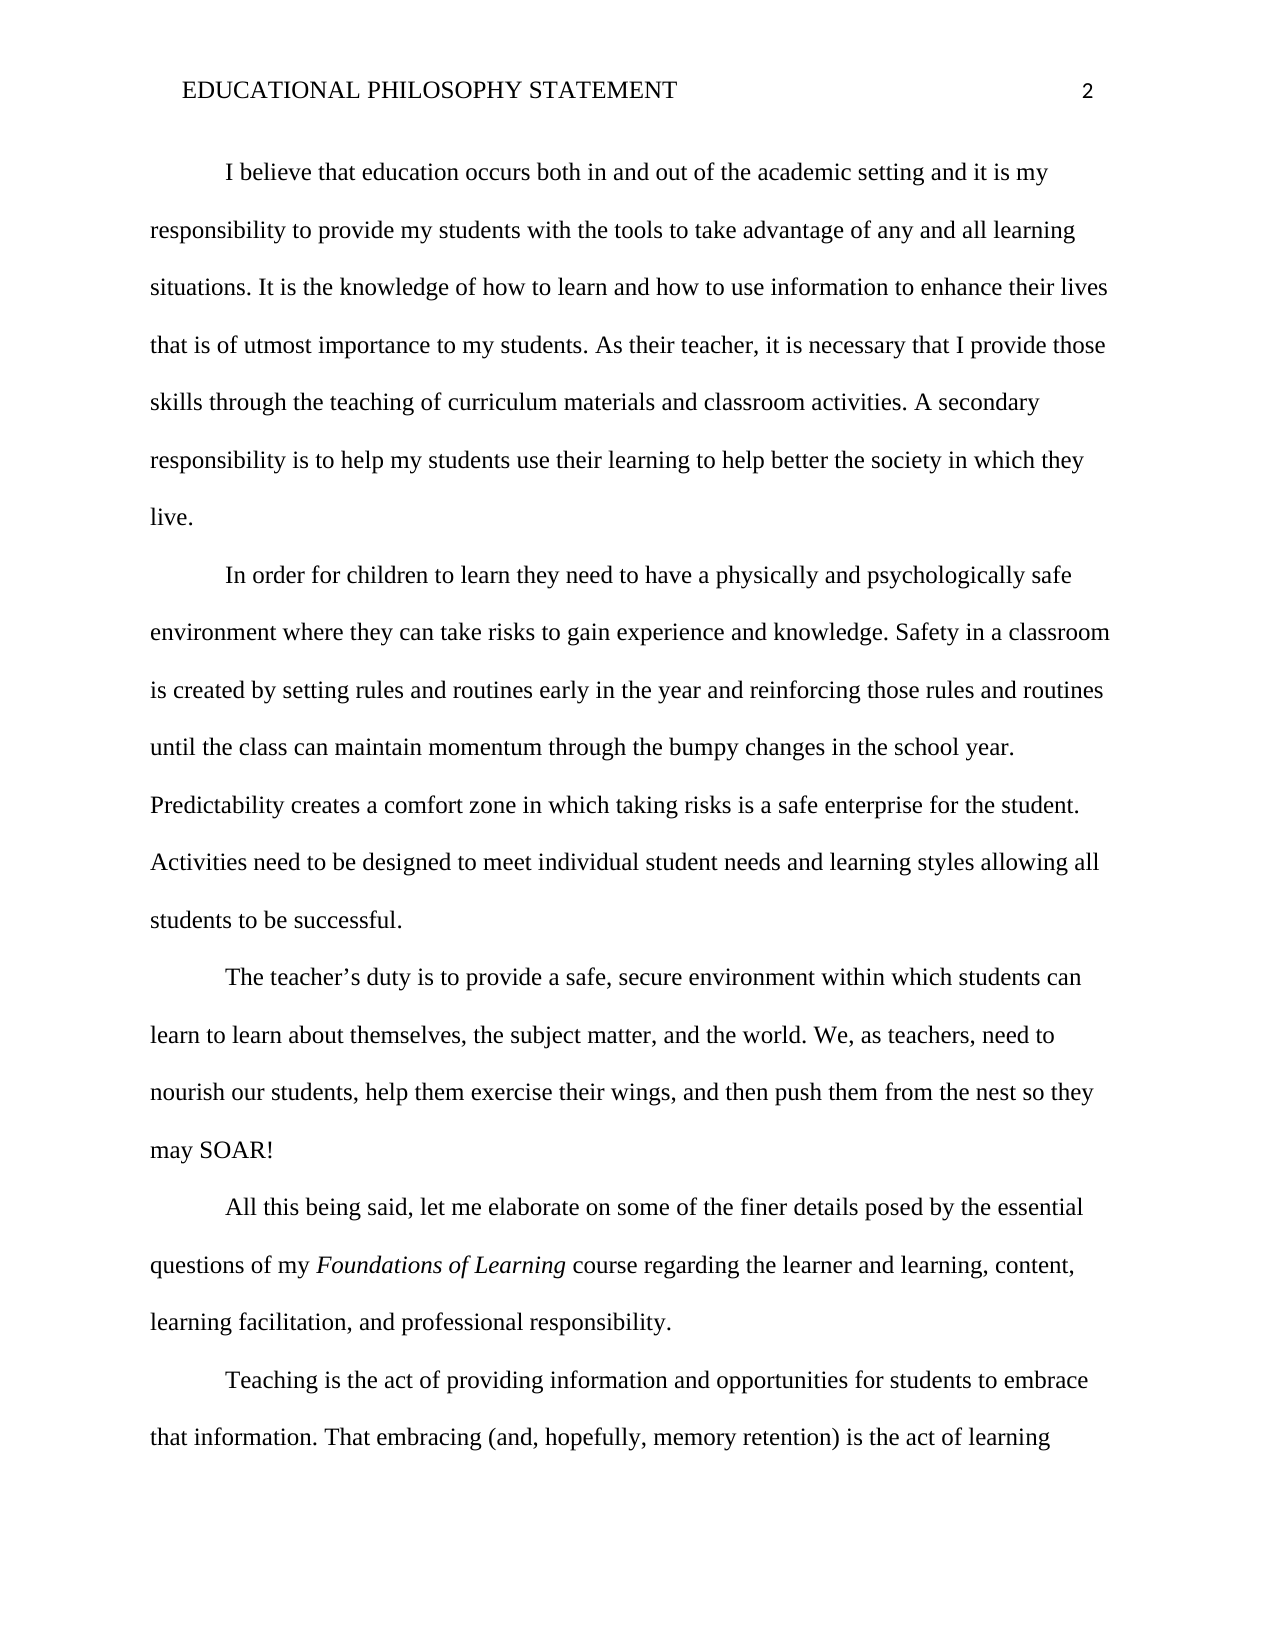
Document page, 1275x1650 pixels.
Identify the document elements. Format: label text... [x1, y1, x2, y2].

text I believe that education occurs both in and out of the academic setting and it is my responsibility to provide my students with the tools to take advantage of any and all learning situations. It is the knowledge of how to learn and how to use information to enhance their lives that is of utmost importance to my students. As their teacher, it is necessary that I provide those skills through the teaching of curriculum materials and classroom activities. A secondary responsibility is to help my students use their learning to help better the society in which they live. [150, 157, 1125, 531]
text The teacher’s duty is to provide a safe, secure environment within which students can learn to learn about themselves, the subject matter, and the world. We, as teachers, need to nourish our students, help them exercise their wings, and then push them from the nest so they may SOAR! [150, 962, 1125, 1163]
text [150, 1365, 1125, 1451]
text All this being said, let me elaborate on some of the finer details posed by the essential questions of my Foundations of Learning course regarding the learner and learning, content, learning facilitation, and professional responsibility. [150, 1192, 1125, 1336]
text In order for children to learn they need to have a physically and psychologically safe environment where they can take risks to gain experience and knowledge. Safety in a classroom is created by setting rules and routines early in the year and reinforcing those rules and routines until the class can maintain momentum through the bumpy changes in the school year. Predictability creates a comfort zone in which taking risks is a safe enterprise for the student. Activities need to be designed to meet individual student needs and learning styles allowing all students to be successful. [150, 560, 1125, 933]
